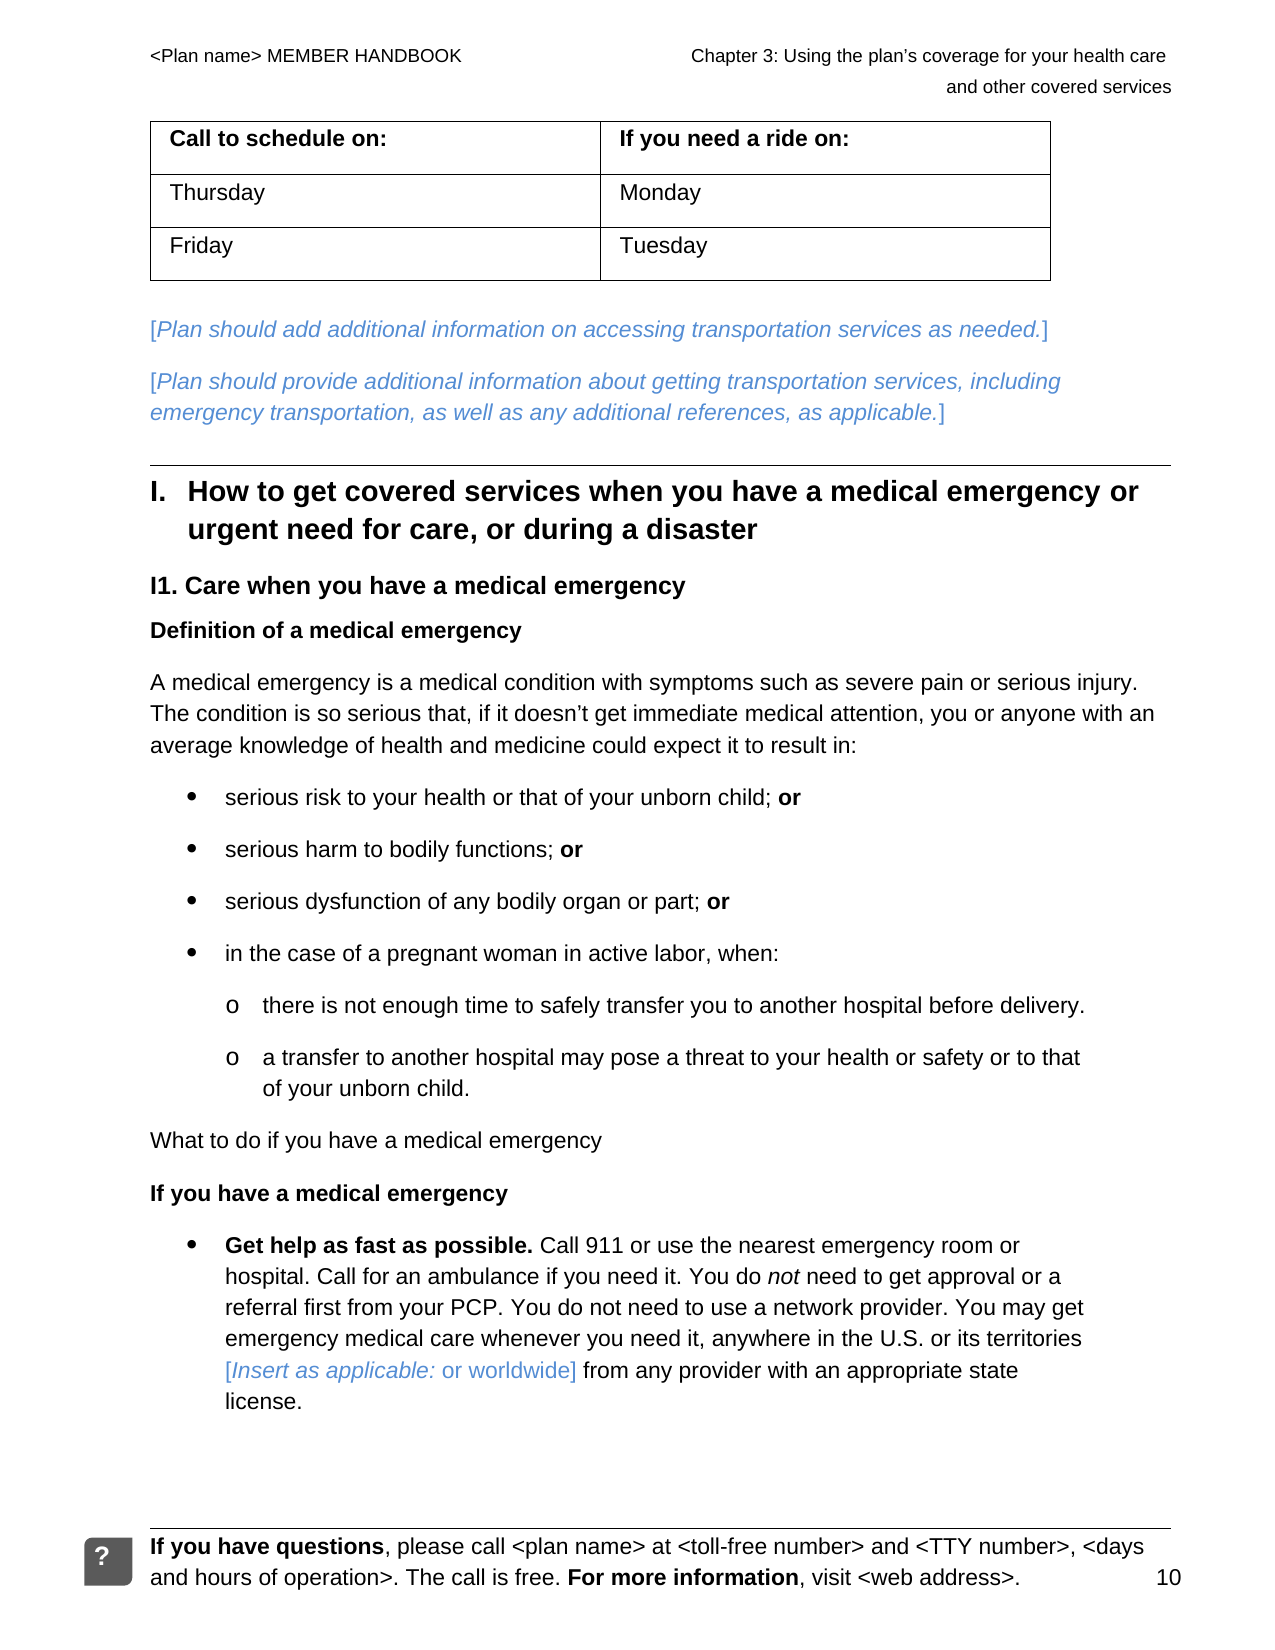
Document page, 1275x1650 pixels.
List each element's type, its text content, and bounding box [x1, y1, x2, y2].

list there is not enough time to safely transfer you to another hospital before delivery. [225, 988, 1096, 1020]
list serious risk to your health or that of your unborn child; or [187, 780, 1096, 811]
text Definition of a medical emergency [150, 613, 1171, 645]
table_cell Tuesday [601, 228, 1050, 280]
text [Plan should add additional information on accessing transportation services as needed.] [150, 312, 1171, 344]
list serious dysfunction of any bodily organ or part; or [187, 884, 1096, 916]
text What to do if you have a medical emergency [150, 1124, 1171, 1155]
table_header Call to schedule on: [151, 122, 600, 174]
list Get help as fast as possible. Call 911 or use the nearest emergency room or hospital. Call for an ambulance if you need it. You do not need to get approval or a referral first from your PCP. You do not need to use a network provider. You may get emergency medical care whenever you need it, anywhere in the U.S. or its territories [Insert as applicable: or worldwide] from any provider with an appropriate state license. [187, 1228, 1096, 1416]
list a transfer to another hospital may pose a threat to your health or safety or to that of your unborn child. [225, 1041, 1096, 1103]
table_cell Friday [151, 228, 600, 280]
text If you have a medical emergency [150, 1176, 1171, 1207]
table_cell Thursday [151, 175, 600, 227]
text [Plan should provide additional information about getting transportation services, including emergency transportation, as well as any additional references, as applicable.] [150, 364, 1171, 427]
subtitle How to get covered services when you have a medical emergency or urgent need for care, or during a disaster [150, 466, 1171, 547]
table_header If you need a ride on: [601, 122, 1050, 174]
text A medical emergency is a medical condition with symptoms such as severe pain or serious injury. The condition is so serious that, if it doesn’t get immediate medical attention, you or anyone with an average knowledge of health and medicine could expect it to result in: [150, 666, 1171, 759]
subtitle I1. Care when you have a medical emergency [150, 568, 1096, 601]
table_cell Monday [601, 175, 1050, 227]
list serious harm to bodily functions; or [187, 832, 1096, 863]
list in the case of a pregnant woman in active labor, when: [187, 936, 1096, 968]
